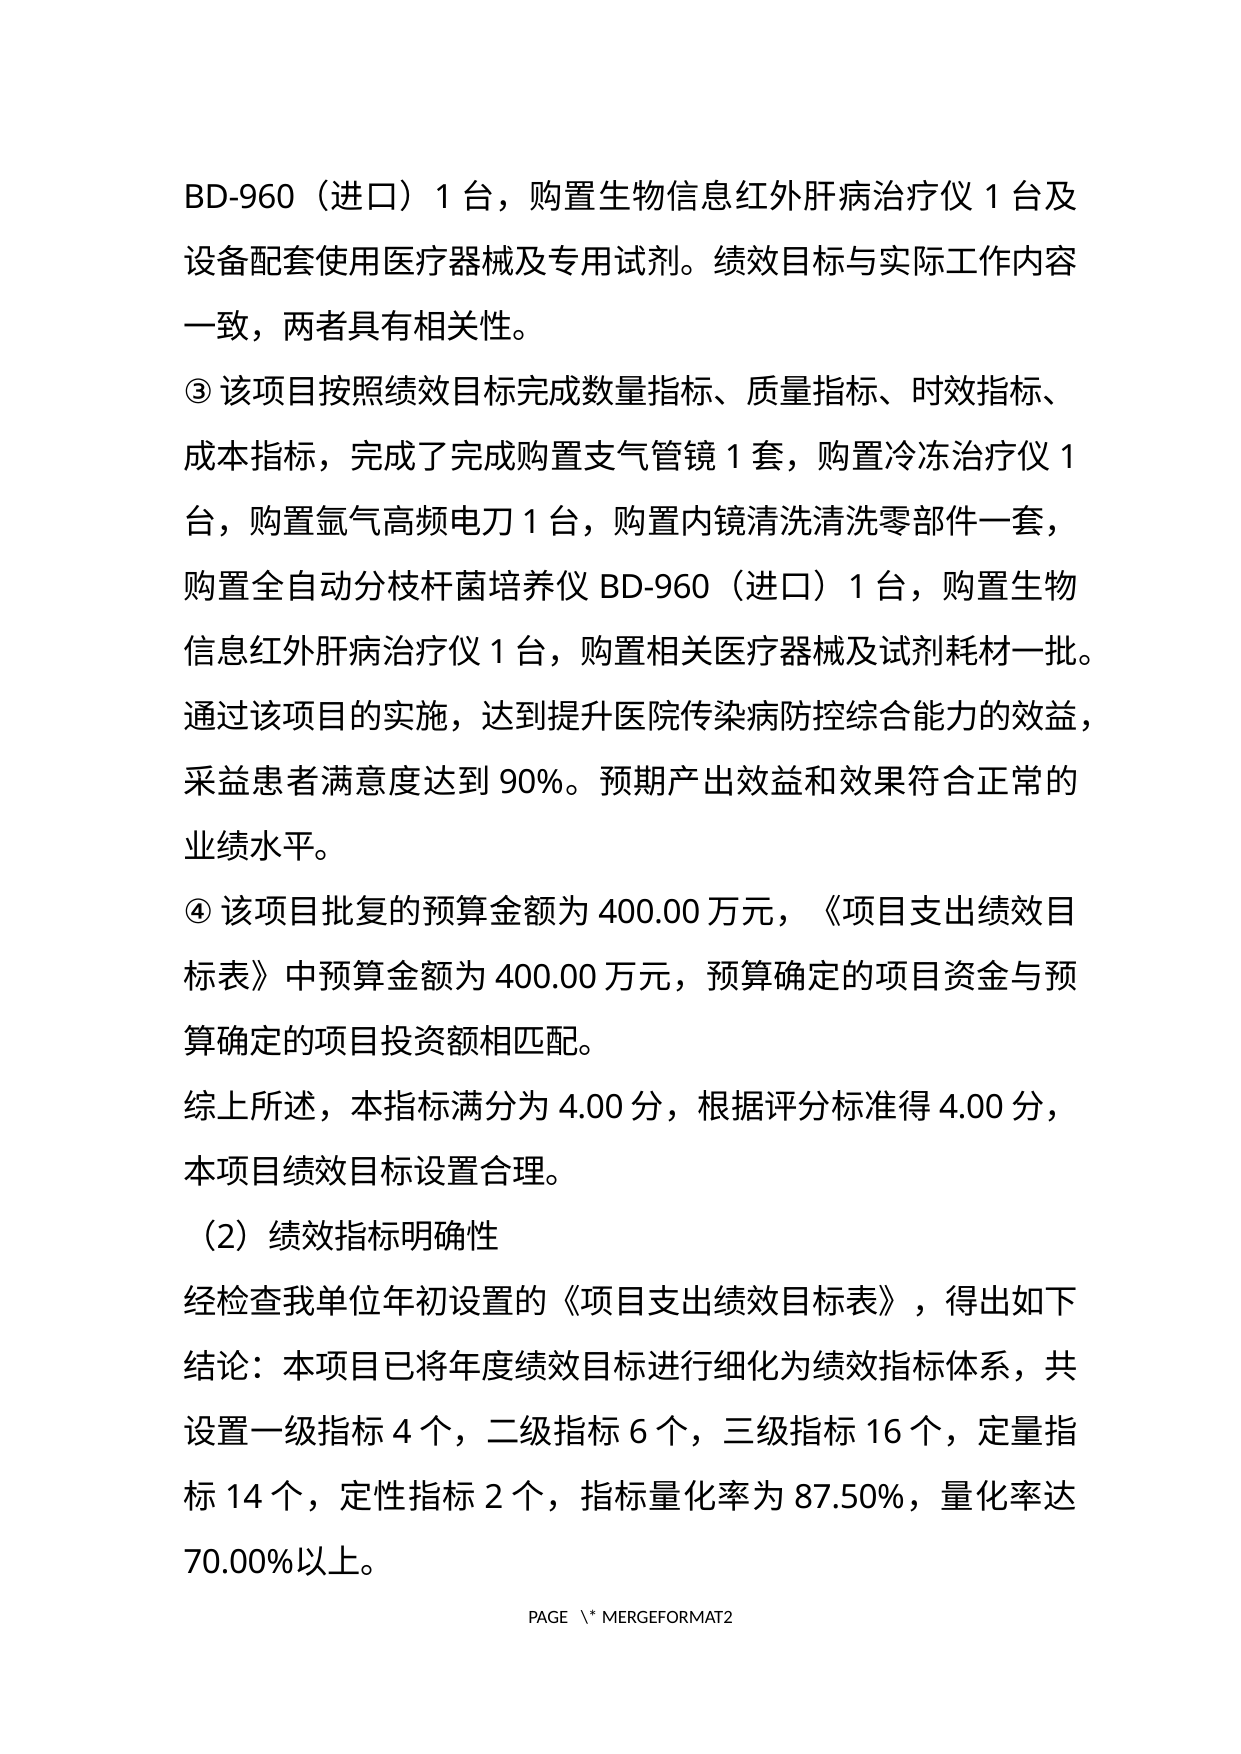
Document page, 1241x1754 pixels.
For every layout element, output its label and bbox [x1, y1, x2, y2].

text [183, 162, 1078, 1592]
